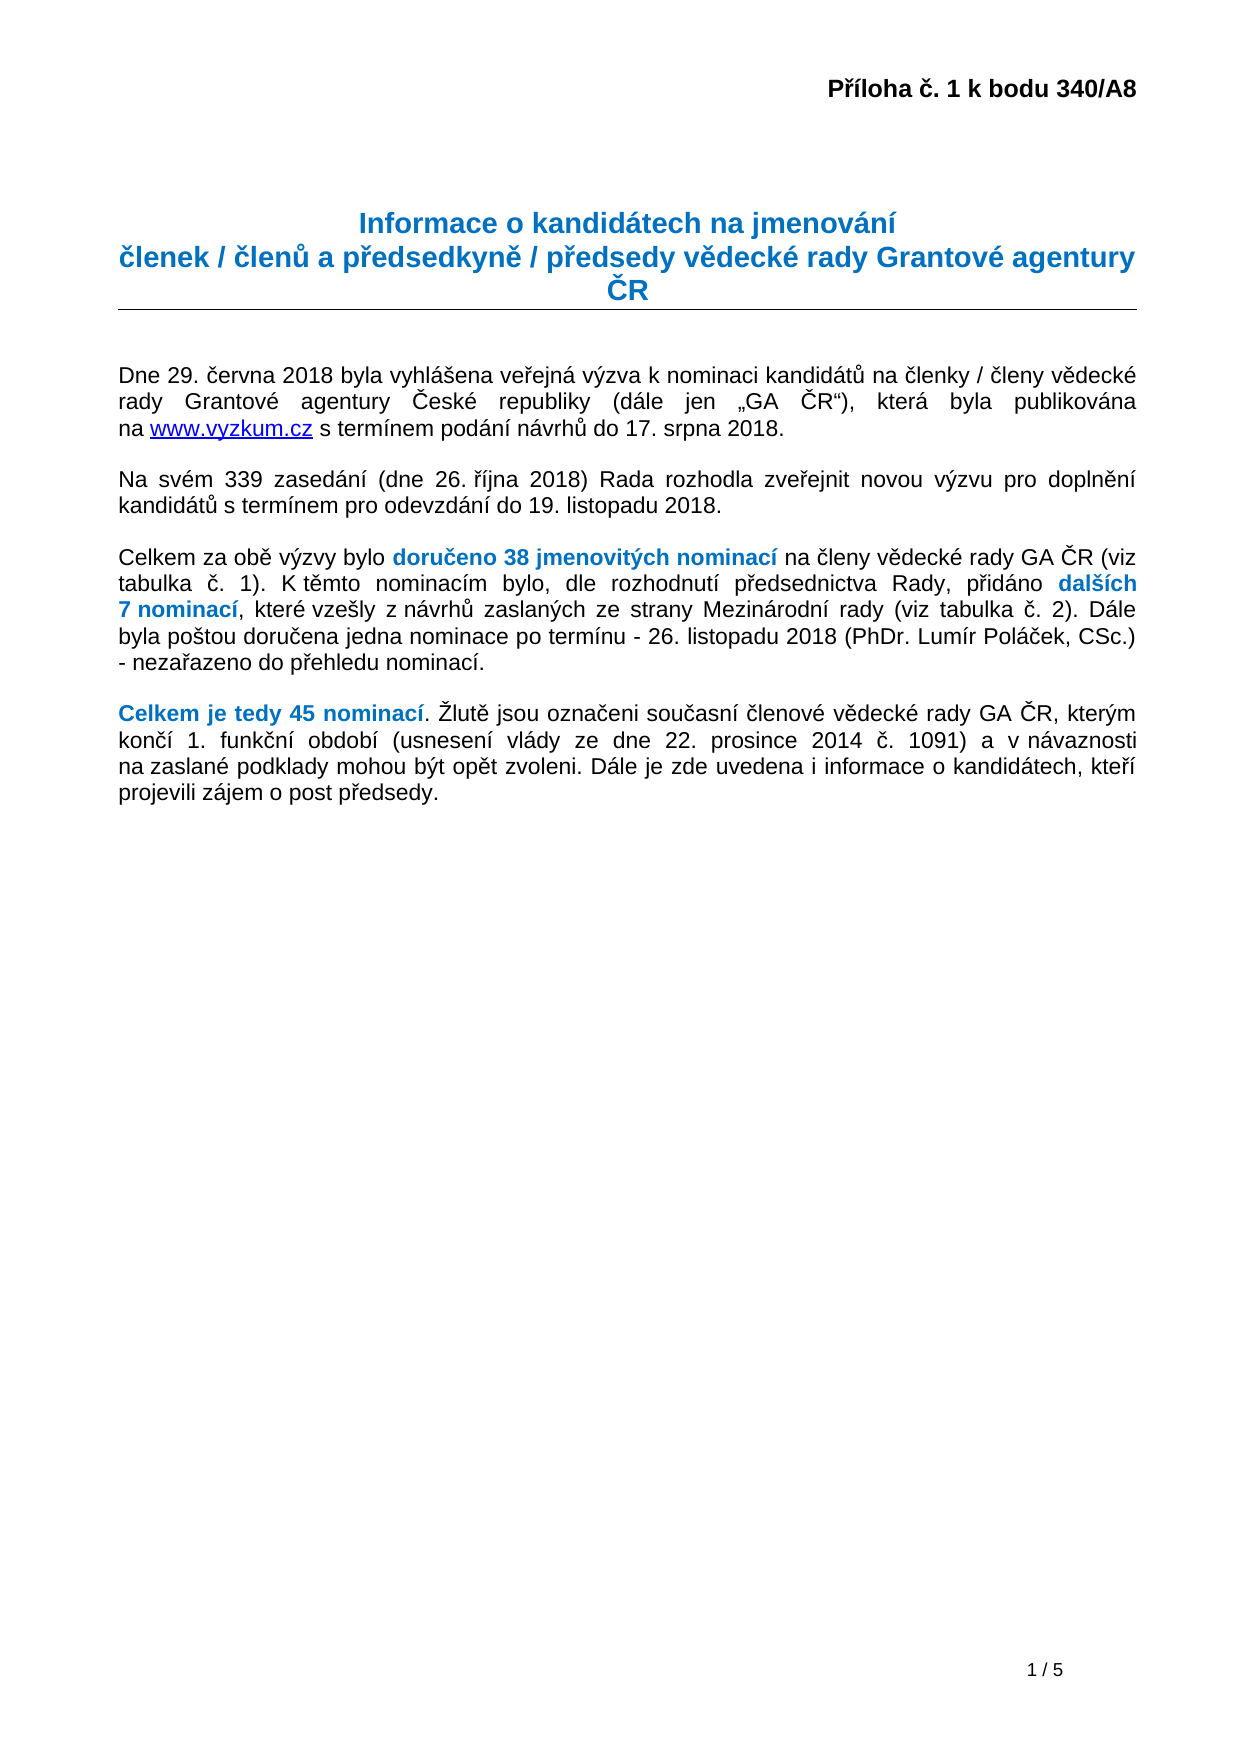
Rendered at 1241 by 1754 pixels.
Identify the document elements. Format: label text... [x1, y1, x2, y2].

text Informace o kandidátech na jmenování [118, 206, 1137, 240]
text Celkem za obě výzvy bylo doručeno 38 jmenovitých nominací na členy vědecké rady GA ČR (viz tabulka č. 1). K těmto nominacím bylo, dle rozhodnutí předsednictva Rady, přidáno dalších 7 nominací, které vzešly z návrhů zaslaných ze strany Mezinárodní rady (viz tabulka č. 2). Dále byla poštou doručena jedna nominace po termínu - 26. listopadu 2018 (PhDr. Lumír Poláček, CSc.) - nezařazeno do přehledu nominací. [118, 543, 1137, 675]
text Dne 29. června 2018 byla vyhlášena veřejná výzva k nominaci kandidátů na členky / členy vědecké rady Grantové agentury České republiky (dále jen „GA ČR“), která byla publikována na www.vyzkum.cz s termínem podání návrhů do 17. srpna 2018. [118, 362, 1137, 441]
text Na svém 339 zasedání (dne 26. října 2018) Rada rozhodla zveřejnit novou výzvu pro doplnění kandidátů s termínem pro odevzdání do 19. listopadu 2018. [118, 466, 1137, 518]
text Celkem je tedy 45 nominací. Žlutě jsou označeni současní členové vědecké rady GA ČR, kterým končí 1. funkční období (usnesení vlády ze dne 22. prosince 2014 č. 1091) a v návaznosti na zaslané podklady mohou být opět zvoleni. Dále je zde uvedena i informace o kandidátech, kteří projevili zájem o post předsedy. [118, 700, 1137, 806]
text členek / členů a předsedkyně / předsedy vědecké rady Grantové agentury ČR [118, 240, 1137, 309]
